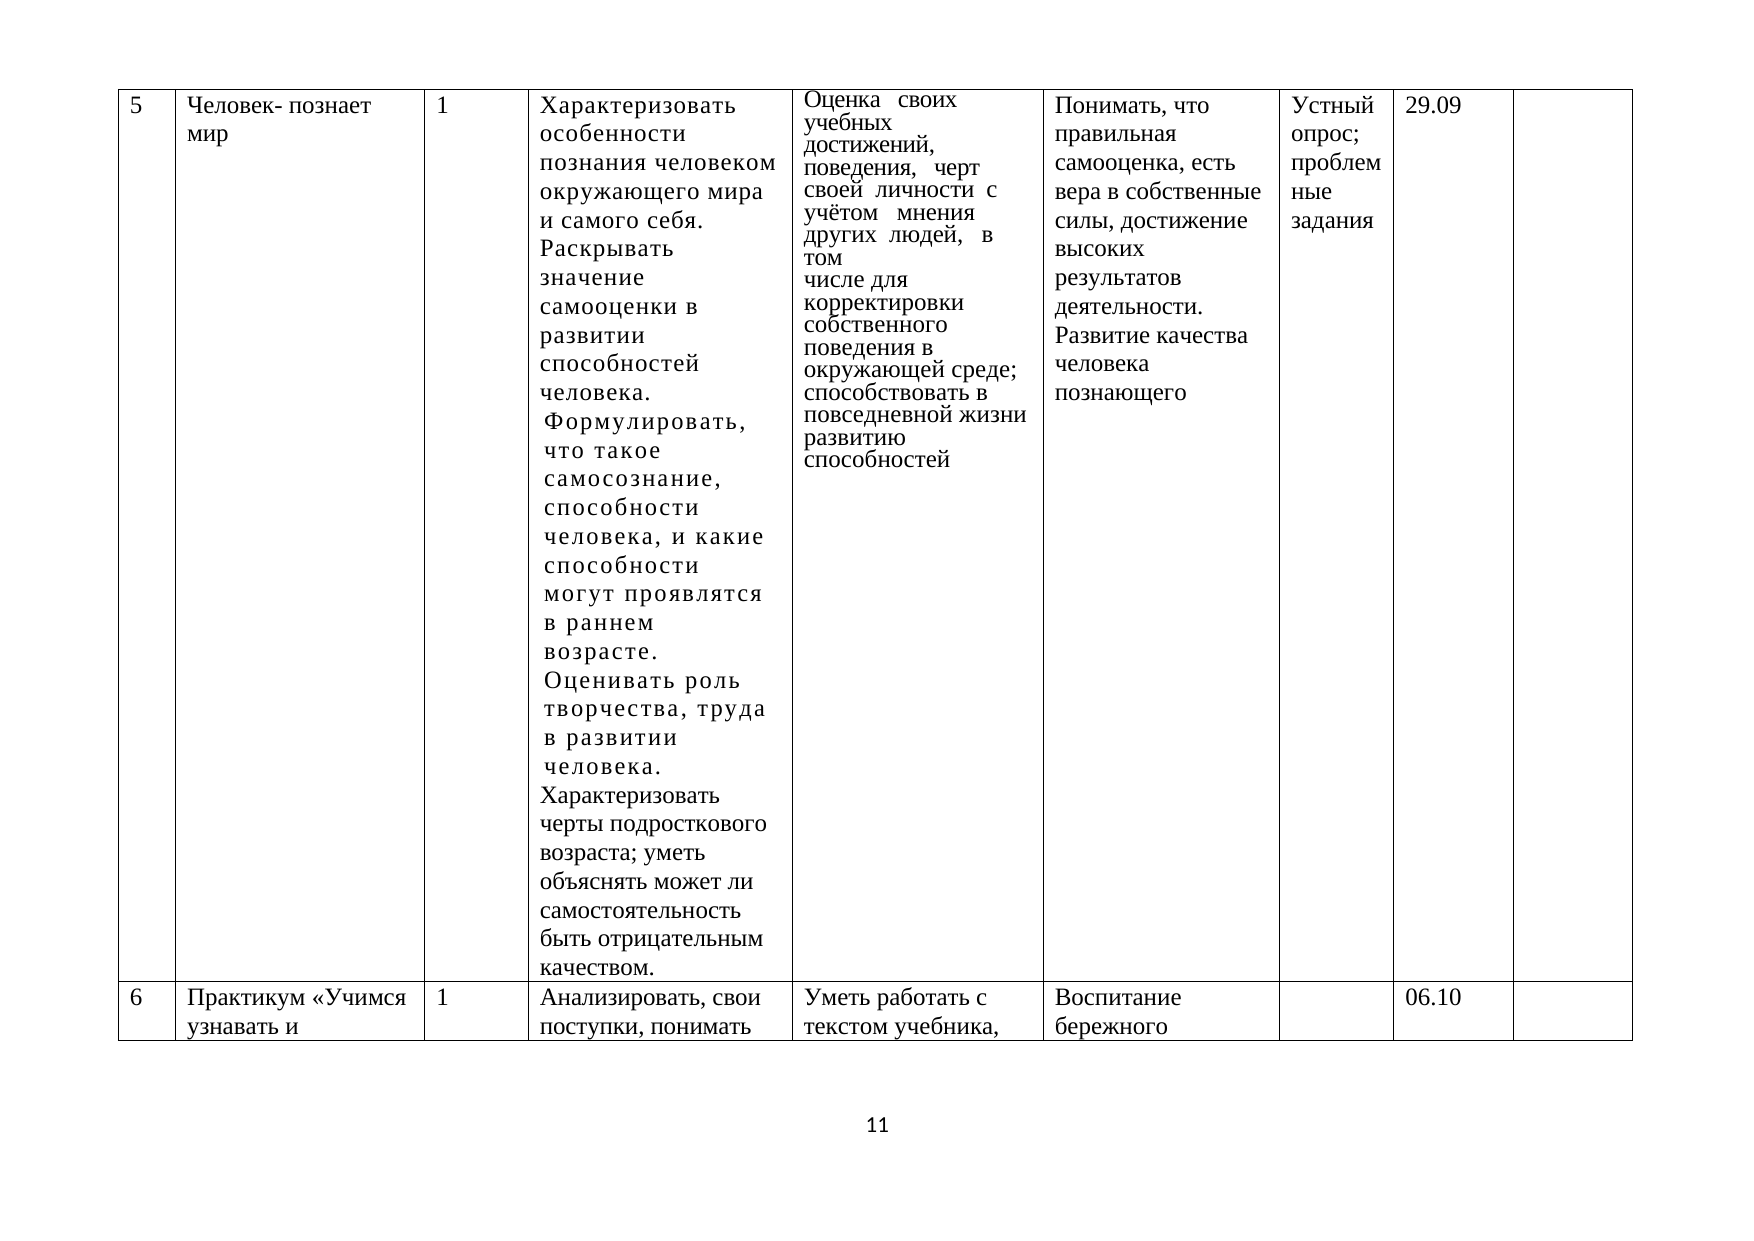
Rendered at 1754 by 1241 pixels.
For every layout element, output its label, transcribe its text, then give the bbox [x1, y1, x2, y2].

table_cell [1044, 982, 1279, 1039]
table_cell 06.10 [1394, 982, 1513, 1039]
table_cell [1514, 982, 1632, 1039]
table_cell 1 [425, 982, 528, 1039]
table_cell [1280, 982, 1393, 1039]
table_cell 29.09 [1394, 90, 1513, 981]
table_cell 6 [119, 982, 175, 1039]
table_cell Устный опрос; проблемные задания [1280, 90, 1393, 981]
table_cell 1 [425, 90, 528, 981]
table_cell Характеризовать особенности познания человеком окружающего мира и самого себя. Раскрывать значение самооценки в развитии способностей человека. Формулировать, что такое самосознание, способности человека, и какие способности могут проявлятся в раннем возрасте. Оценивать роль творчества, труда в развитии человека. Характеризовать черты подросткового возраста; уметь объяснять может ли самостоятельность быть отрицательным качеством. [529, 90, 792, 981]
table_cell Оценка своих учебных достижений, поведения, черт своей личности с учётом мнения других людей, в том числе для корректировки собственного поведения в окружающей среде; способствовать в повседневной жизни развитию способностей [793, 90, 1043, 981]
table_cell 5 [119, 90, 175, 981]
table_cell [1514, 90, 1632, 981]
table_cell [176, 982, 424, 1039]
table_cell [793, 982, 1043, 1039]
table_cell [529, 982, 792, 1039]
table_cell Человек- познает мир [176, 90, 424, 981]
table_cell Понимать, что правильная самооценка, есть вера в собственные силы, достижение высоких результатов деятельности. Развитие качества человека познающего [1044, 90, 1279, 981]
